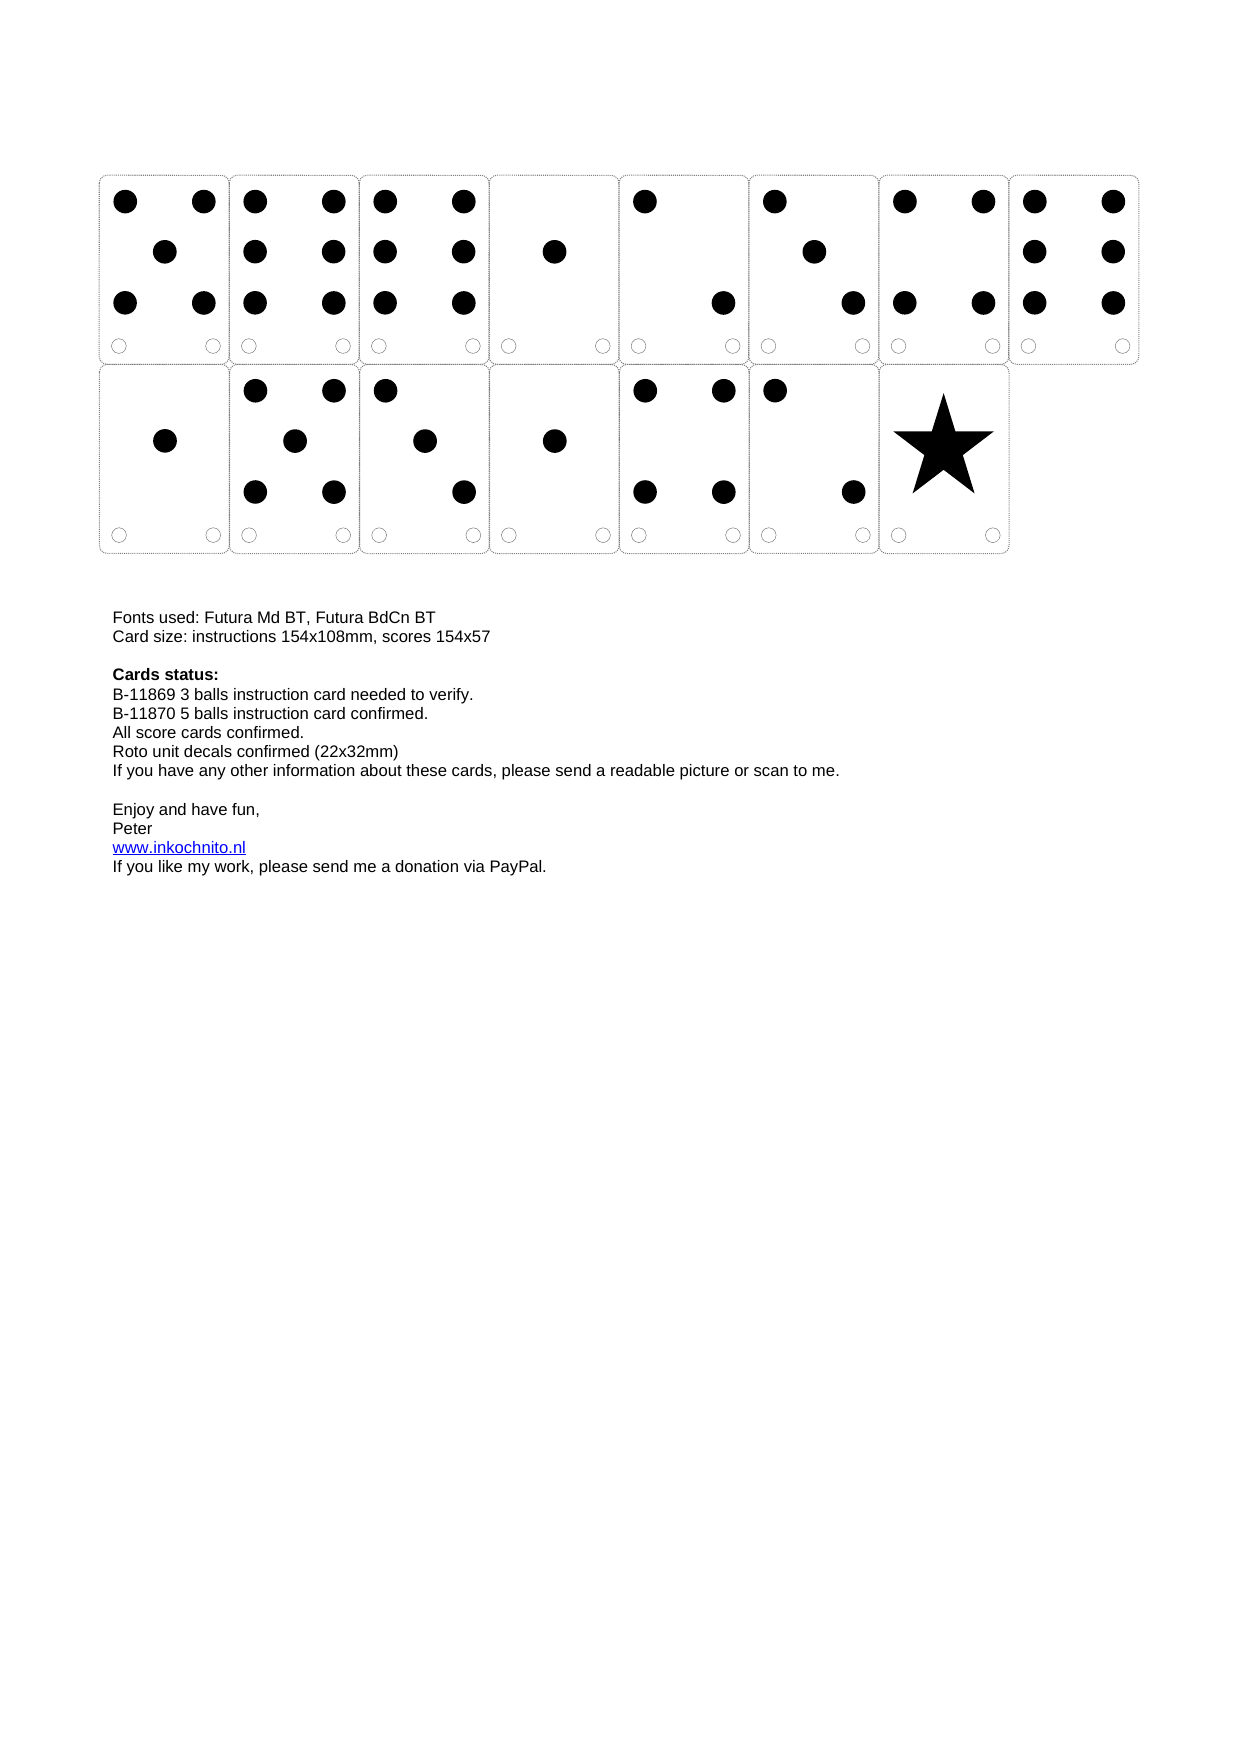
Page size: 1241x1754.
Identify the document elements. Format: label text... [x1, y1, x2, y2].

text All score cards confirmed. [112, 723, 1144, 742]
text Fonts used: Futura Md BT, Futura BdCn BT [112, 608, 1141, 627]
text Peter [112, 818, 1144, 838]
text B-11869 3 balls instruction card needed to verify. [112, 684, 1144, 703]
text B-11870 5 balls instruction card confirmed. [112, 703, 1144, 723]
text Enjoy and have fun, [112, 799, 1144, 818]
text Card size: instructions 154x108mm, scores 154x57 [112, 627, 1141, 646]
text www.inkochnito.nl [112, 838, 1144, 857]
text Cards status: [112, 665, 1144, 684]
text If you have any other information about these cards, please send a readable picture or scan to me. [112, 761, 1144, 780]
text Roto unit decals confirmed (22x32mm) [112, 742, 1144, 761]
text If you like my work, please send me a donation via PayPal. [112, 857, 1144, 876]
